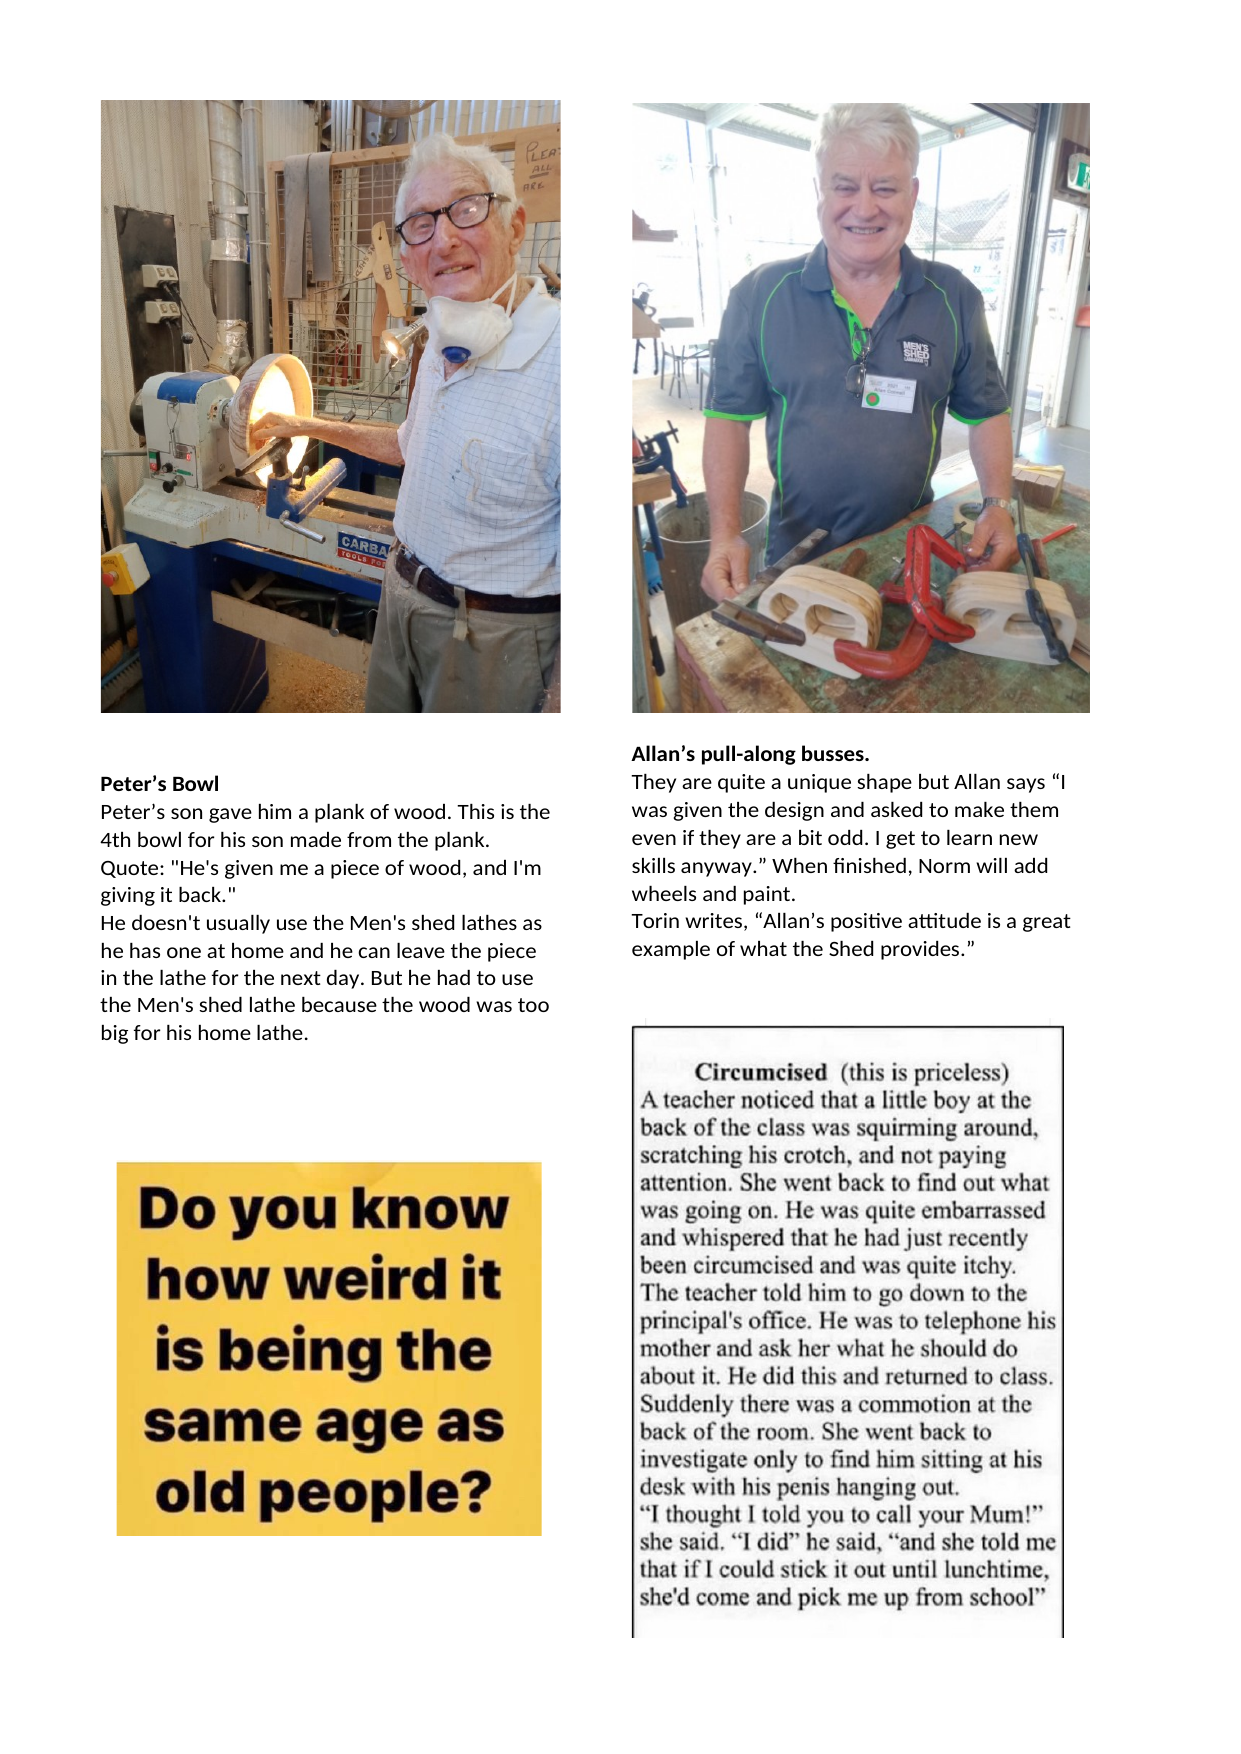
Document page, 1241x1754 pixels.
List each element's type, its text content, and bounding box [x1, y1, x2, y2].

picture [116, 1160, 542, 1536]
subtitle Peter’s Bowl [100, 770, 562, 797]
subtitle Allan’s pull-along busses. [631, 740, 1101, 767]
text He doesn't usually use the Men's shed lathes as he has one at home and he can leave the piece in the lathe for the next day. But he had to use the Men's shed lathe because the wood was too big for his home lathe. [100, 909, 553, 1046]
text Quote: "He's given me a piece of wood, and I'm giving it back." [100, 854, 562, 908]
text Peter’s son gave him a plank of wood. This is the 4th bowl for his son made from the plank. [100, 798, 562, 852]
picture [631, 1018, 1064, 1638]
text They are quite a unique shape but Allan says “I was given the design and asked to make them even if they are a bit odd. I get to learn new skills anyway.” When finished, Norm will add wheels and paint. [631, 768, 1081, 906]
picture [632, 103, 1090, 713]
picture [100, 100, 561, 713]
text Torin writes, “Allan’s positive attitude is a great example of what the Shed provides.” [631, 908, 1088, 962]
